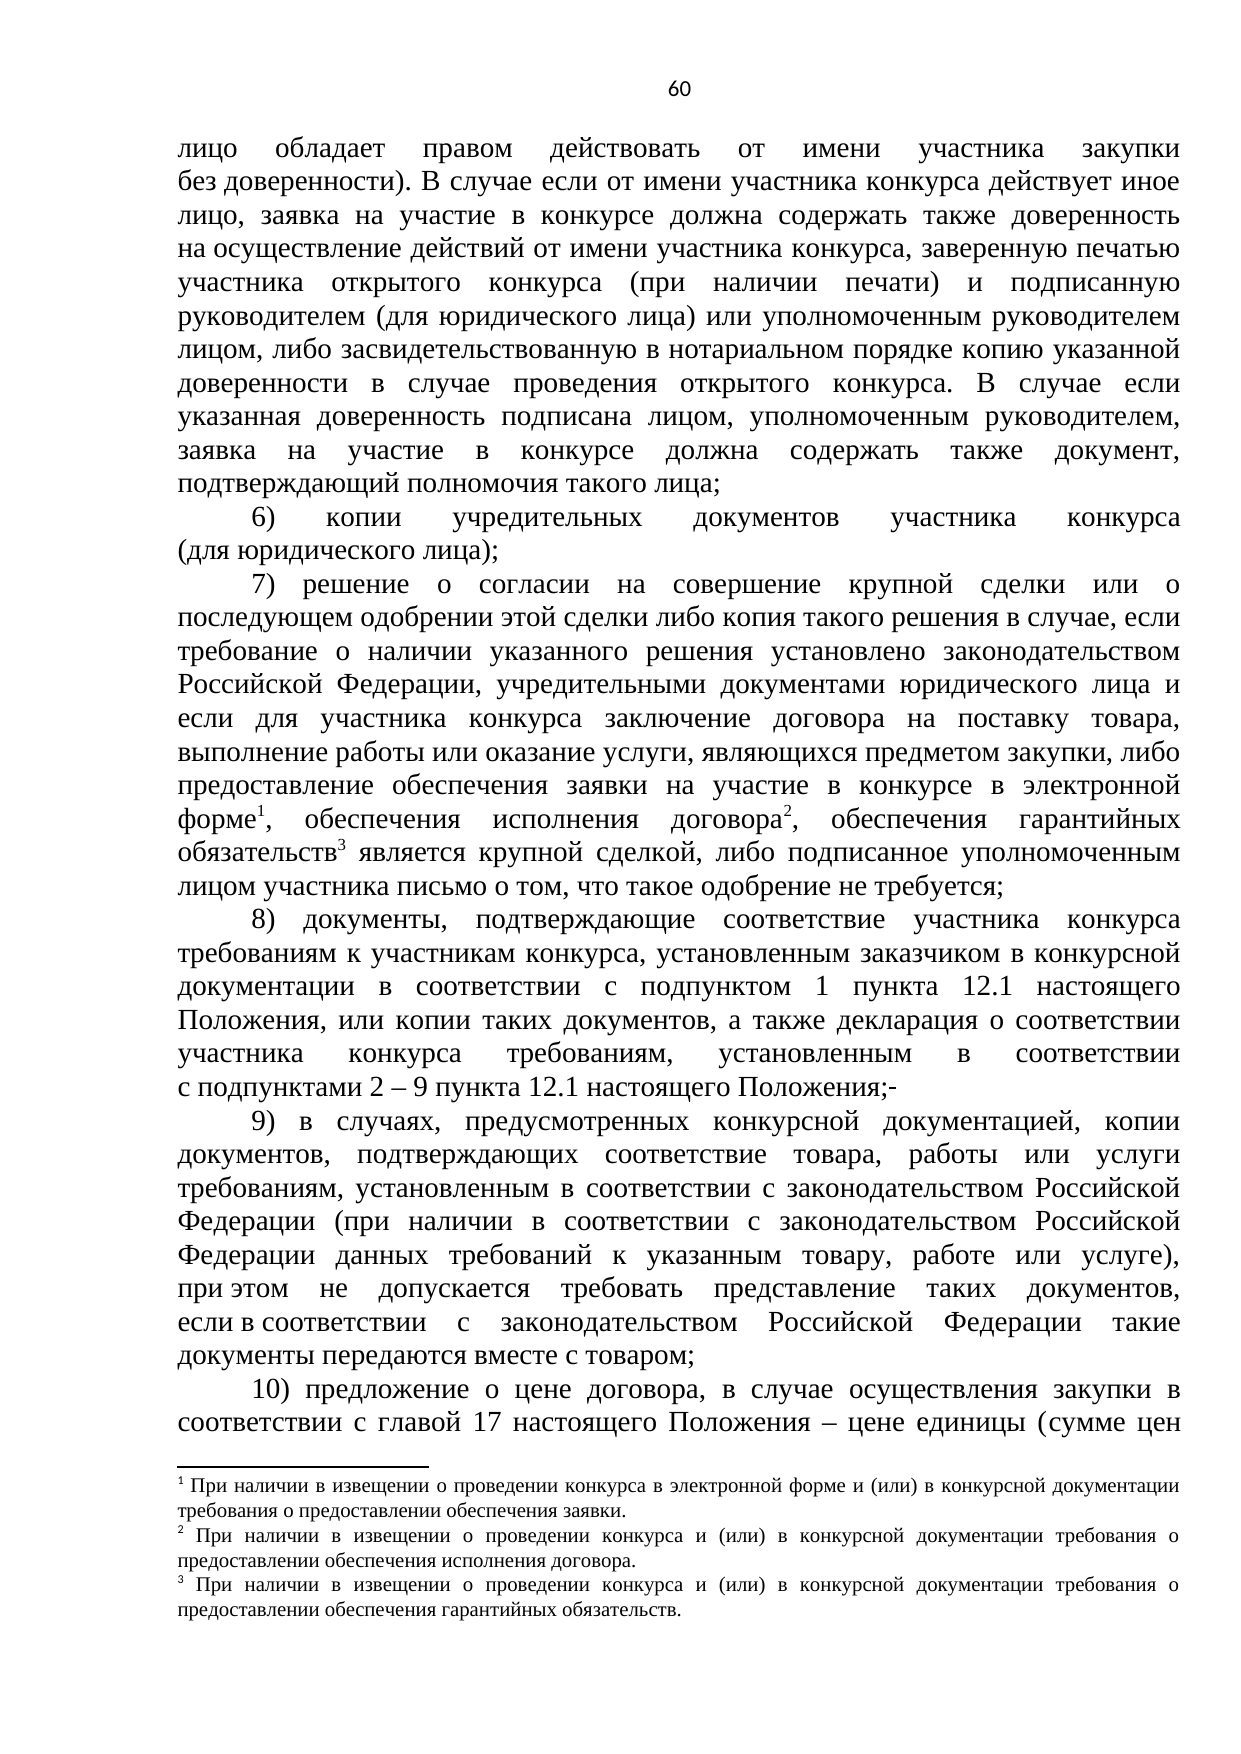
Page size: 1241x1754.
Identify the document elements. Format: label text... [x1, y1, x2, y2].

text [177, 130, 1181, 499]
text 9) в случаях, предусмотренных конкурсной документацией, копии документов, подтверждающих соответствие товара, работы или услуги требованиям, установленным в соответствии с законодательством Российской Федерации (при наличии в соответствии с законодательством Российской Федерации данных требований к указанным товару, работе или услуге), при этом не допускается требовать представление таких документов, если в соответствии с законодательством Российской Федерации такие документы передаются вместе с товаром; [177, 1103, 1181, 1371]
text 6) копии учредительных документов участника конкурса (для юридического лица); [177, 499, 1181, 566]
text 8) документы, подтверждающие соответствие участника конкурса требованиям к участникам конкурса, установленным заказчиком в конкурсной документации в соответствии с подпунктом 1 пункта 12.1 настоящего Положения, или копии таких документов, а также декларация о соответствии участника конкурса требованиям, установленным в соответствии с подпунктами 2 – 9 пункта 12.1 настоящего Положения; [177, 901, 1181, 1103]
text 7) решение о согласии на совершение крупной сделки или о последующем одобрении этой сделки либо копия такого решения в случае, если требование о наличии указанного решения установлено законодательством Российской Федерации, учредительными документами юридического лица и если для участника конкурса заключение договора на поставку товара, выполнение работы или оказание услуги, являющихся предметом закупки, либо предоставление обеспечения заявки на участие в конкурсе в электронной форме, обеспечения исполнения договора, обеспечения гарантийных обязательств является крупной сделкой, либо подписанное уполномоченным лицом участника письмо о том, что такое одобрение не требуется; [177, 566, 1181, 901]
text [177, 1371, 1181, 1438]
